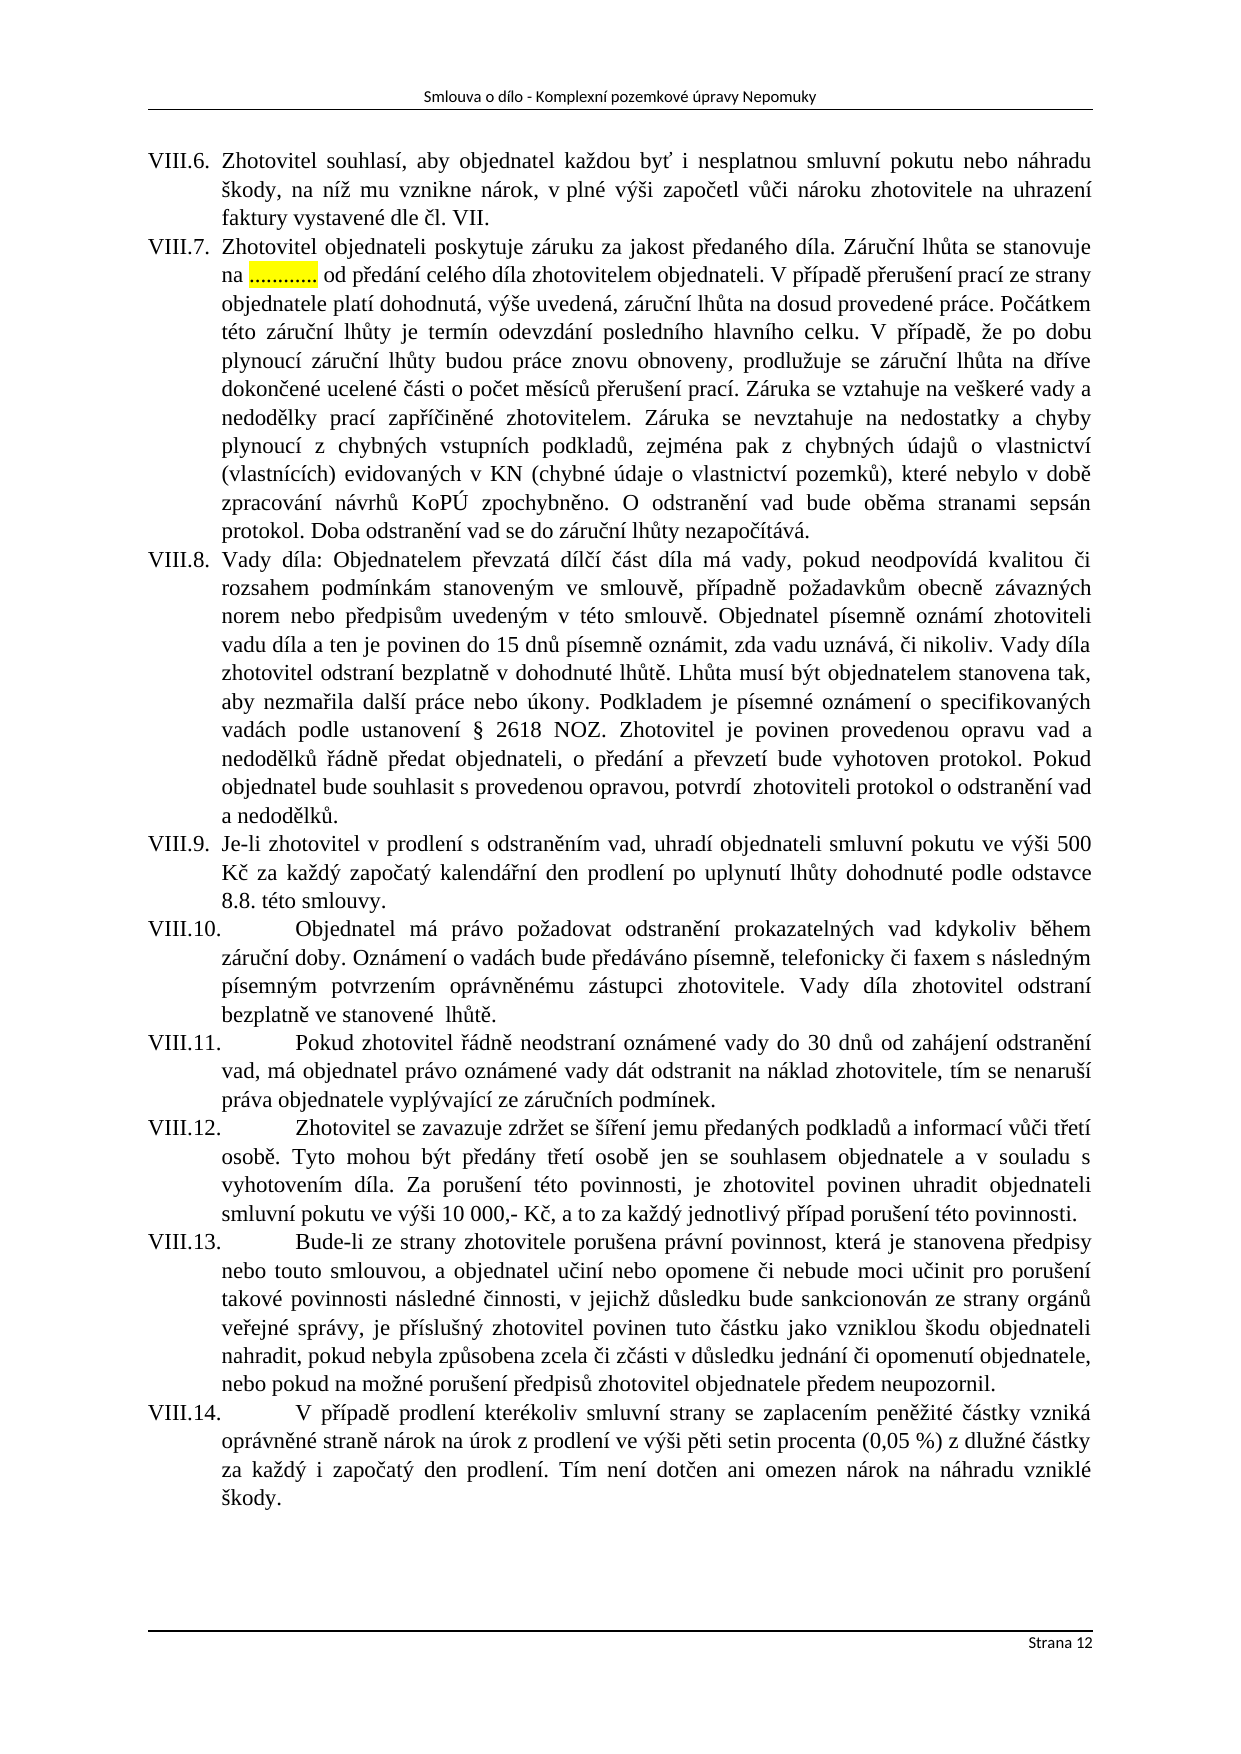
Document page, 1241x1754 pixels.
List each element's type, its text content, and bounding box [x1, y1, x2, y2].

list Zhotovitel objednateli poskytuje záruku za jakost předaného díla. Záruční lhůta se stanovuje na ............ od předání celého díla zhotovitelem objednateli. V případě přerušení prací ze strany objednatele platí dohodnutá, výše uvedená, záruční lhůta na dosud provedené práce. Počátkem této záruční lhůty je termín odevzdání posledního hlavního celku. V případě, že po dobu plynoucí záruční lhůty budou práce znovu obnoveny, prodlužuje se záruční lhůta na dříve dokončené ucelené části o počet měsíců přerušení prací. Záruka se vztahuje na veškeré vady a nedodělky prací zapříčiněné zhotovitelem. Záruka se nevztahuje na nedostatky a chyby plynoucí z chybných vstupních podkladů, zejména pak z chybných údajů o vlastnictví (vlastnících) evidovaných v KN (chybné údaje o vlastnictví pozemků), které nebylo v době zpracování návrhů KoPÚ zpochybněno. O odstranění vad bude oběma stranami sepsán protokol. Doba odstranění vad se do záruční lhůty nezapočítává. [148, 233, 1093, 544]
list Objednatel má právo požadovat odstranění prokazatelných vad kdykoliv během záruční doby. Oznámení o vadách bude předáváno písemně, telefonicky či faxem s následným písemným potvrzením oprávněnému zástupci zhotovitele. Vady díla zhotovitel odstraní bezplatně ve stanovené lhůtě. [148, 915, 1093, 1027]
list Je-li zhotovitel v prodlení s odstraněním vad, uhradí objednateli smluvní pokutu ve výši 500 Kč za každý započatý kalendářní den prodlení po uplynutí lhůty dohodnuté podle odstavce 8.8. této smlouvy. [148, 830, 1093, 913]
list V případě prodlení kterékoliv smluvní strany se zaplacením peněžité částky vzniká oprávněné straně nárok na úrok z prodlení ve výši pěti setin procenta (0,05 %) z dlužné částky za každý i započatý den prodlení. Tím není dotčen ani omezen nárok na náhradu vzniklé škody. [148, 1399, 1093, 1511]
list Zhotovitel souhlasí, aby objednatel každou byť i nesplatnou smluvní pokutu nebo náhradu škody, na níž mu vznikne nárok, v plné výši započetl vůči nároku zhotovitele na uhrazení faktury vystavené dle čl. VII. [148, 148, 1093, 231]
list Pokud zhotovitel řádně neodstraní oznámené vady do 30 dnů od zahájení odstranění vad, má objednatel právo oznámené vady dát odstranit na náklad zhotovitele, tím se nenaruší práva objednatele vyplývající ze záručních podmínek. [148, 1029, 1093, 1112]
list Zhotovitel se zavazuje zdržet se šíření jemu předaných podkladů a informací vůči třetí osobě. Tyto mohou být předány třetí osobě jen se souhlasem objednatele a v souladu s vyhotovením díla. Za porušení této povinnosti, je zhotovitel povinen uhradit objednateli smluvní pokutu ve výši 10 000,- Kč, a to za každý jednotlivý případ porušení této povinnosti. [148, 1114, 1093, 1226]
list Vady díla: Objednatelem převzatá dílčí část díla má vady, pokud neodpovídá kvalitou či rozsahem podmínkám stanoveným ve smlouvě, případně požadavkům obecně závazných norem nebo předpisům uvedeným v této smlouvě. Objednatel písemně oznámí zhotoviteli vadu díla a ten je povinen do 15 dnů písemně oznámit, zda vadu uznává, či nikoliv. Vady díla zhotovitel odstraní bezplatně v dohodnuté lhůtě. Lhůta musí být objednatelem stanovena tak, aby nezmařila další práce nebo úkony. Podkladem je písemné oznámení o specifikovaných vadách podle ustanovení § 2618 NOZ. Zhotovitel je povinen provedenou opravu vad a nedodělků řádně předat objednateli, o předání a převzetí bude vyhotoven protokol. Pokud objednatel bude souhlasit s provedenou opravou, potvrdí zhotoviteli protokol o odstranění vad a nedodělků. [148, 546, 1093, 828]
list Bude-li ze strany zhotovitele porušena právní povinnost, která je stanovena předpisy nebo touto smlouvou, a objednatel učiní nebo opomene či nebude moci učinit pro porušení takové povinnosti následné činnosti, v jejichž důsledku bude sankcionován ze strany orgánů veřejné správy, je příslušný zhotovitel povinen tuto částku jako vzniklou škodu objednateli nahradit, pokud nebyla způsobena zcela či zčásti v důsledku jednání či opomenutí objednatele, nebo pokud na možné porušení předpisů zhotovitel objednatele předem neupozornil. [148, 1228, 1093, 1397]
